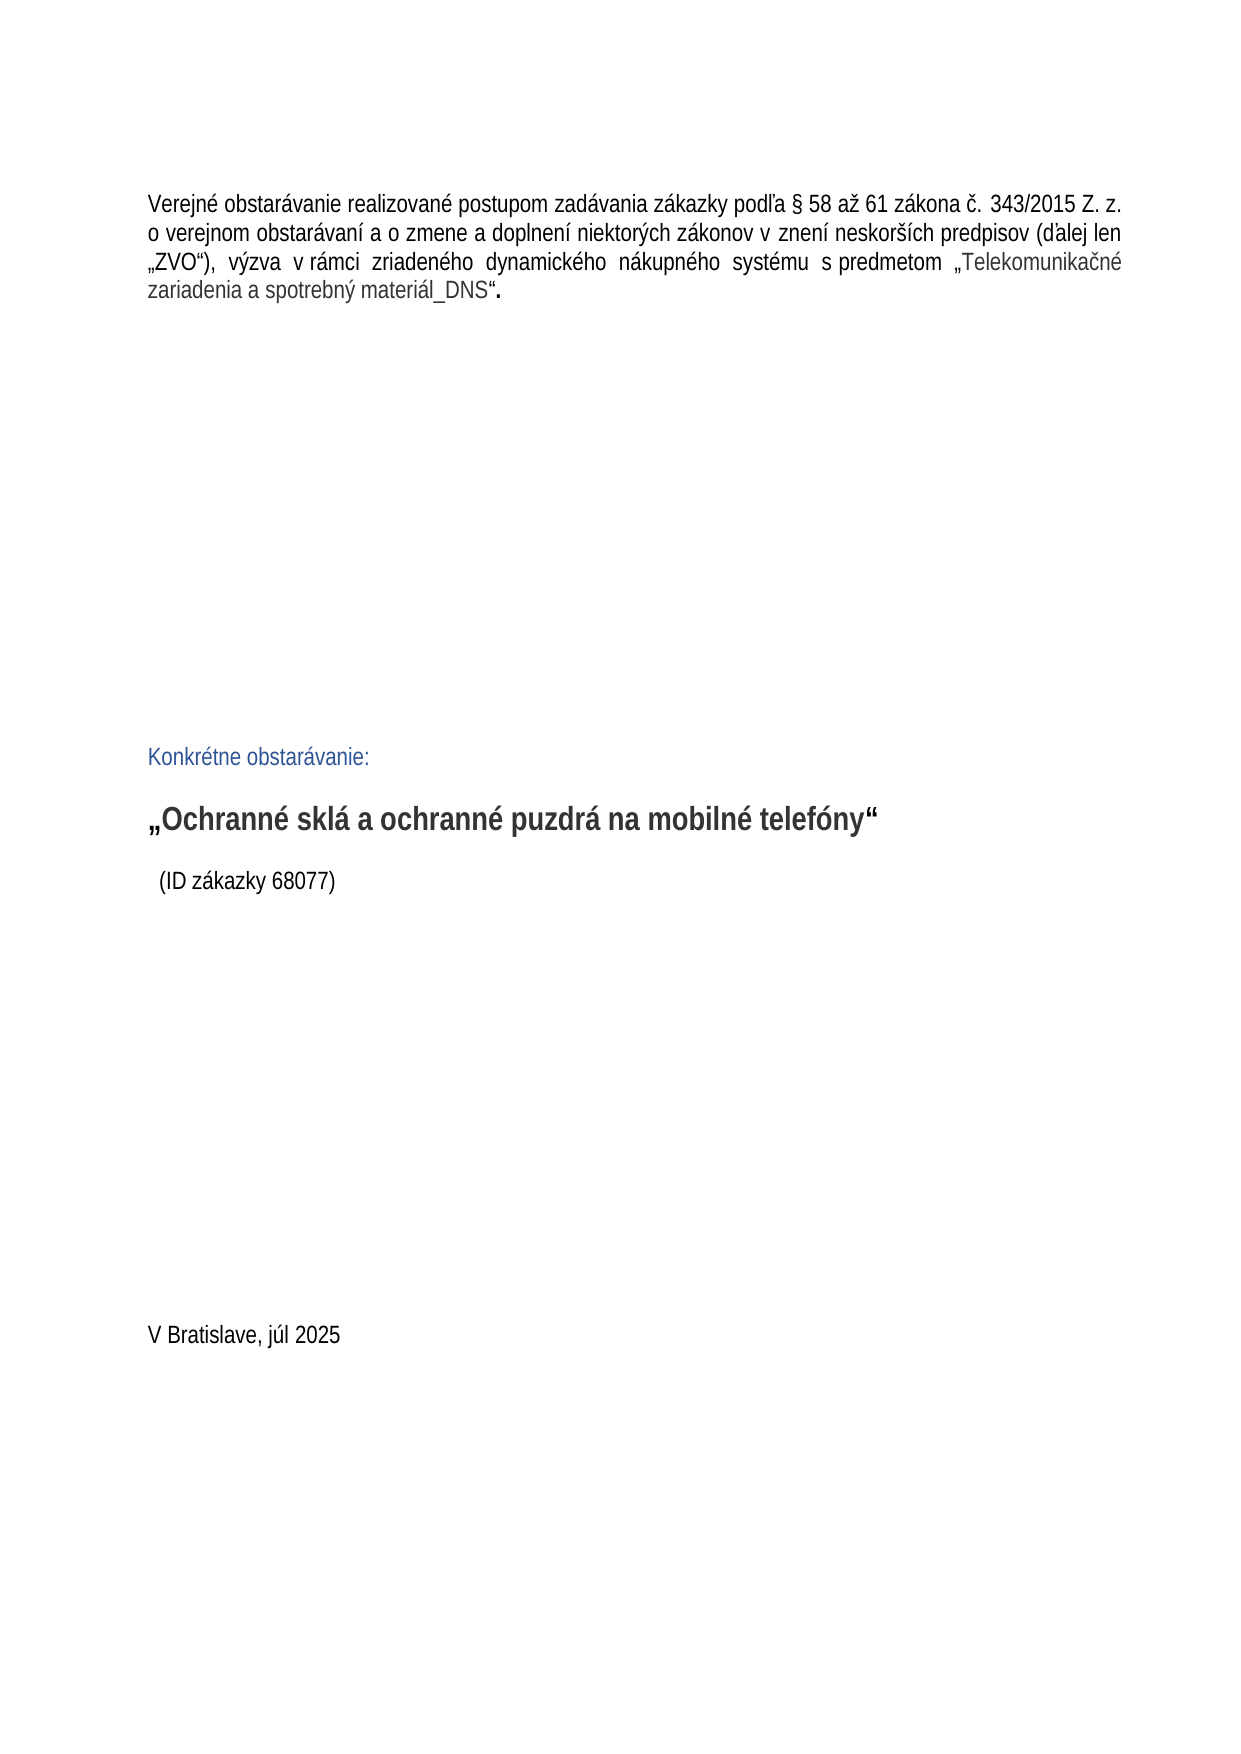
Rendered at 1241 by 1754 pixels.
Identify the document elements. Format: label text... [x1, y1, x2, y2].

text Verejné obstarávanie realizované postupom zadávania zákazky podľa § 58 až 61 zákona č. 343/2015 Z. z. o verejnom obstarávaní a o zmene a doplnení niektorých zákonov v znení neskorších predpisov (ďalej len „ZVO“), výzva v rámci zriadeného dynamického nákupného systému s predmetom „Telekomunikačné zariadenia a spotrebný materiál_DNS“. [148, 189, 1122, 304]
text V Bratislave, júl 2025 [148, 1320, 1122, 1349]
text Konkrétne obstarávanie: [148, 742, 1122, 771]
text (ID zákazky 68077) [148, 866, 1122, 895]
text „Ochranné sklá a ochranné puzdrá na mobilné telefóny“ [148, 799, 1122, 838]
